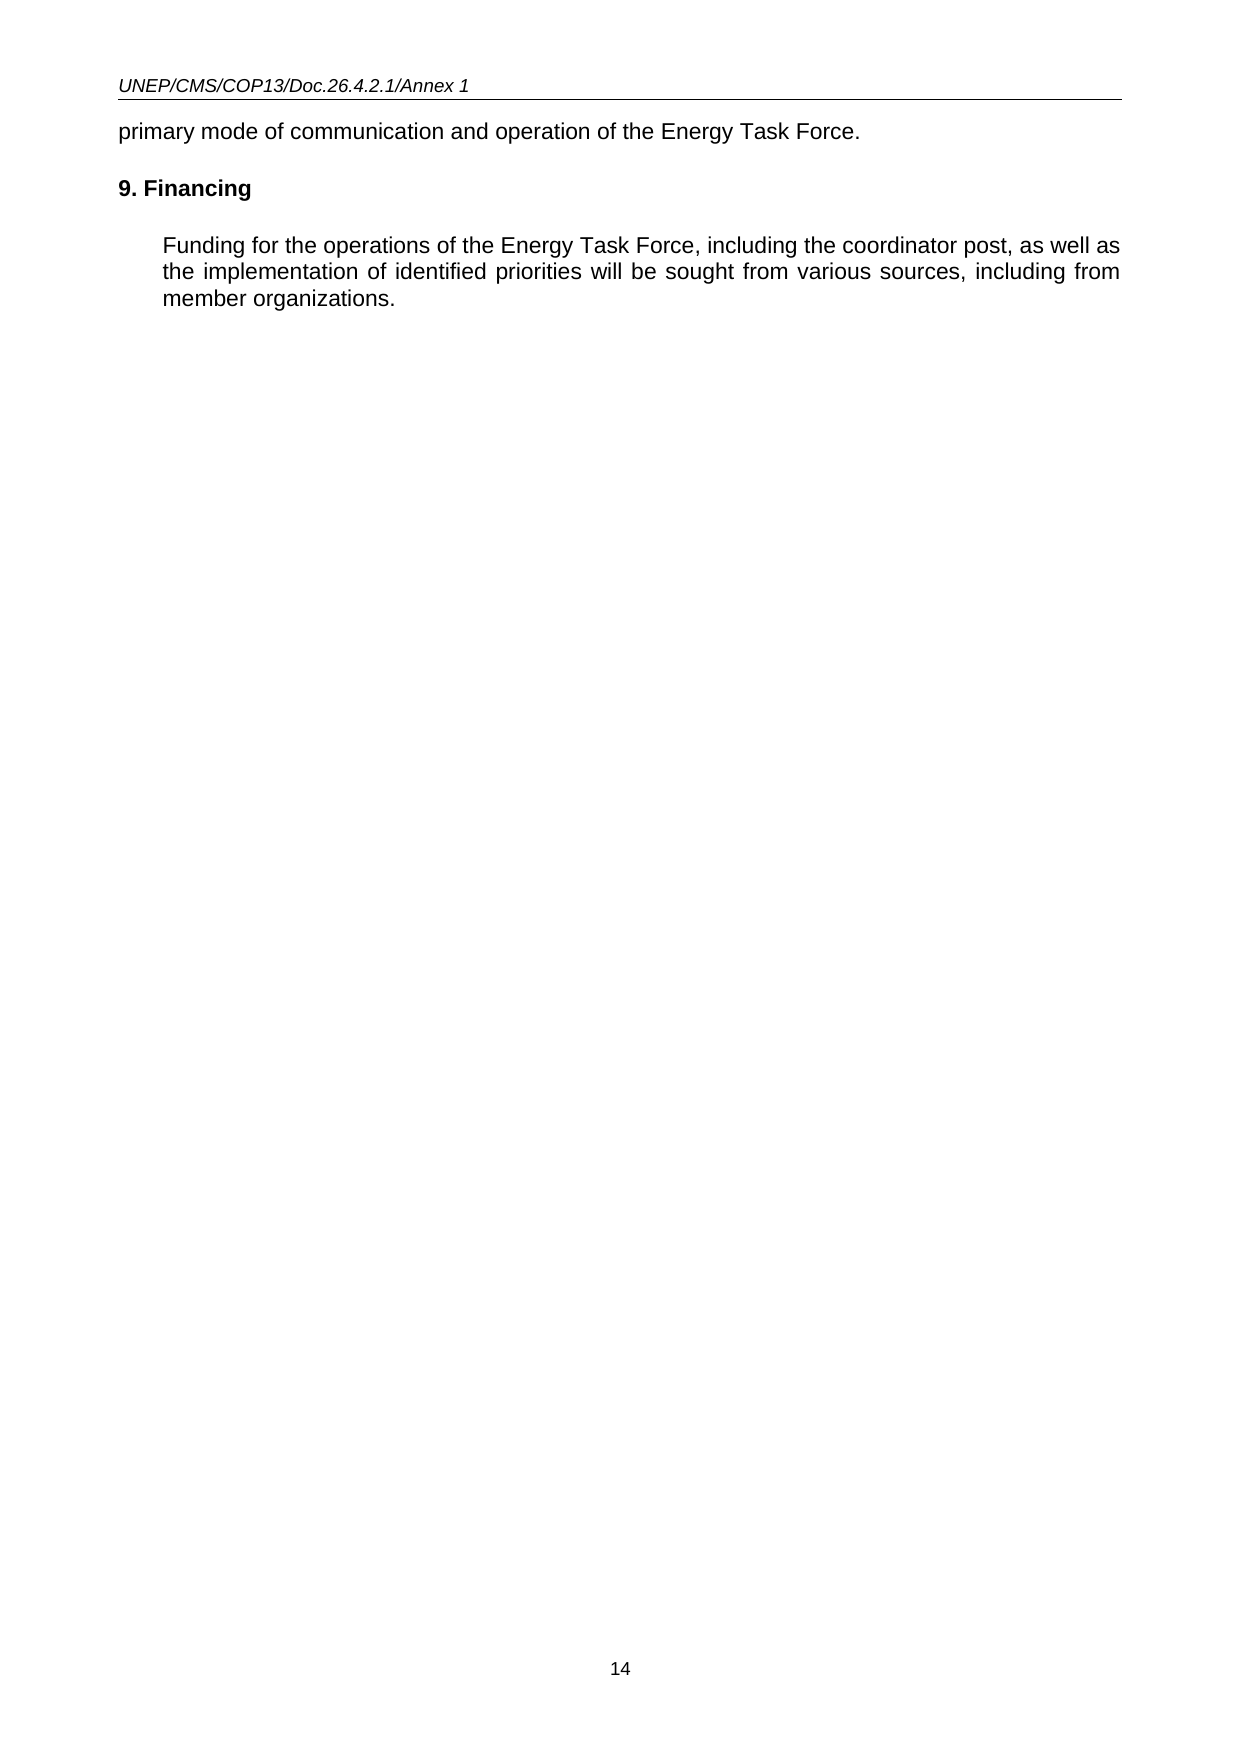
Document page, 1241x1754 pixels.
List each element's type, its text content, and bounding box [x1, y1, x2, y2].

text 9. Financing [118, 175, 1122, 201]
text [118, 118, 1122, 144]
list Funding for the operations of the Energy Task Force, including the coordinator post, as well as the implementation of identified priorities will be sought from various sources, including from member organizations. [162, 232, 1122, 311]
